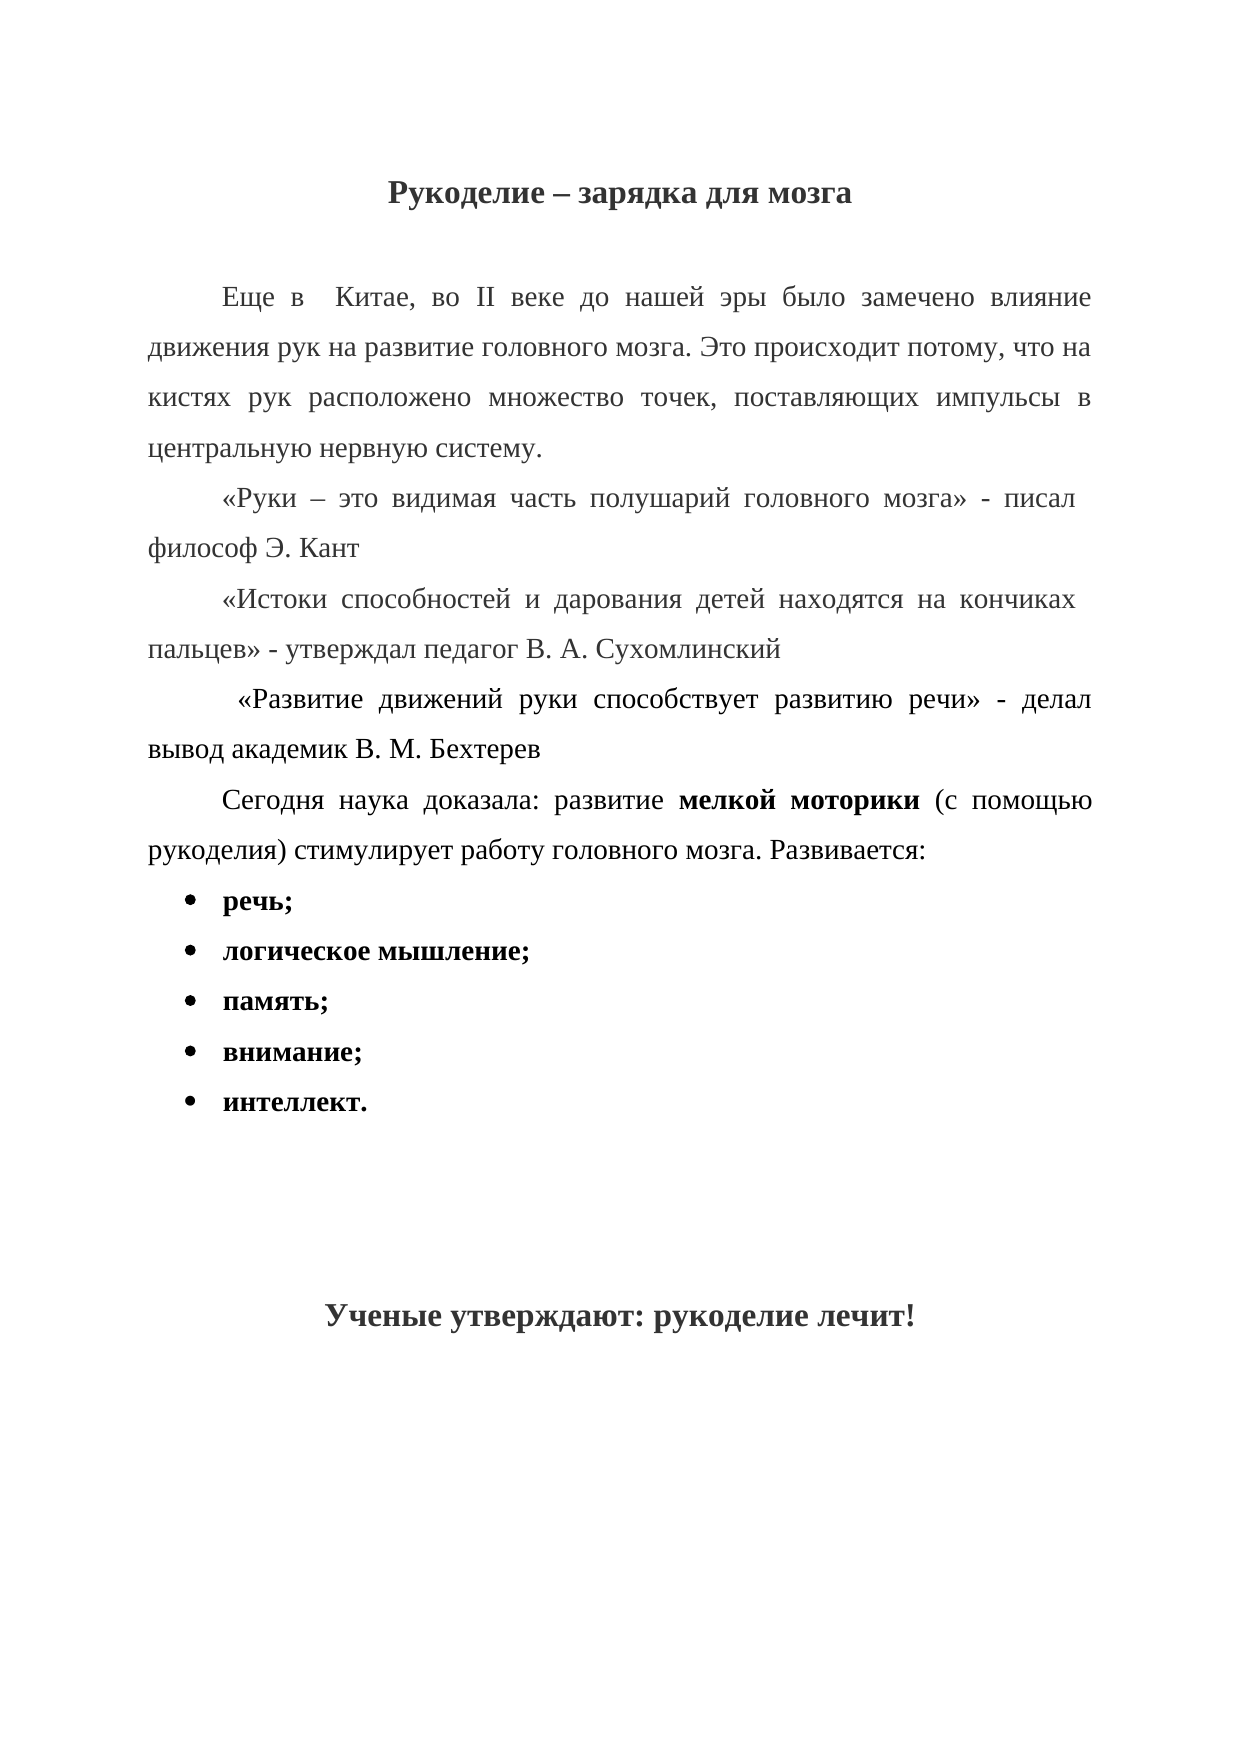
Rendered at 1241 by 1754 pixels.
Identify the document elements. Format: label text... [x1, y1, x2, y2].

text Ученые утверждают: рукоделие лечит! [148, 1296, 1092, 1334]
subtitle Рукоделие – зарядка для мозга [163, 148, 1077, 210]
subtitle «Истоки способностей и дарования детей находятся на кончиках пальцев» - утверждал педагог В. А. Сухомлинский [148, 581, 1077, 664]
text «Развитие движений руки способствует развитию речи» - делал вывод академик В. М. Бехтерев [148, 681, 1092, 765]
list логическое мышление; [185, 933, 1092, 967]
text Еще в Китае, во II веке до нашей эры было замечено влияние движения рук на развитие головного мозга. Это происходит потому, что на кистях рук расположено множество точек, поставляющих импульсы в центральную нервную систему. [148, 279, 1092, 463]
list память; [185, 983, 1092, 1017]
list речь; [185, 883, 1092, 916]
list интеллект. [185, 1084, 1092, 1118]
subtitle «Руки – это видимая часть полушарий головного мозга» - писал философ Э. Кант [148, 480, 1077, 564]
text Сегодня наука доказала: развитие мелкой моторики (с помощью рукоделия) стимулирует работу головного мозга. Развивается: [148, 782, 1092, 866]
list внимание; [185, 1034, 1092, 1067]
